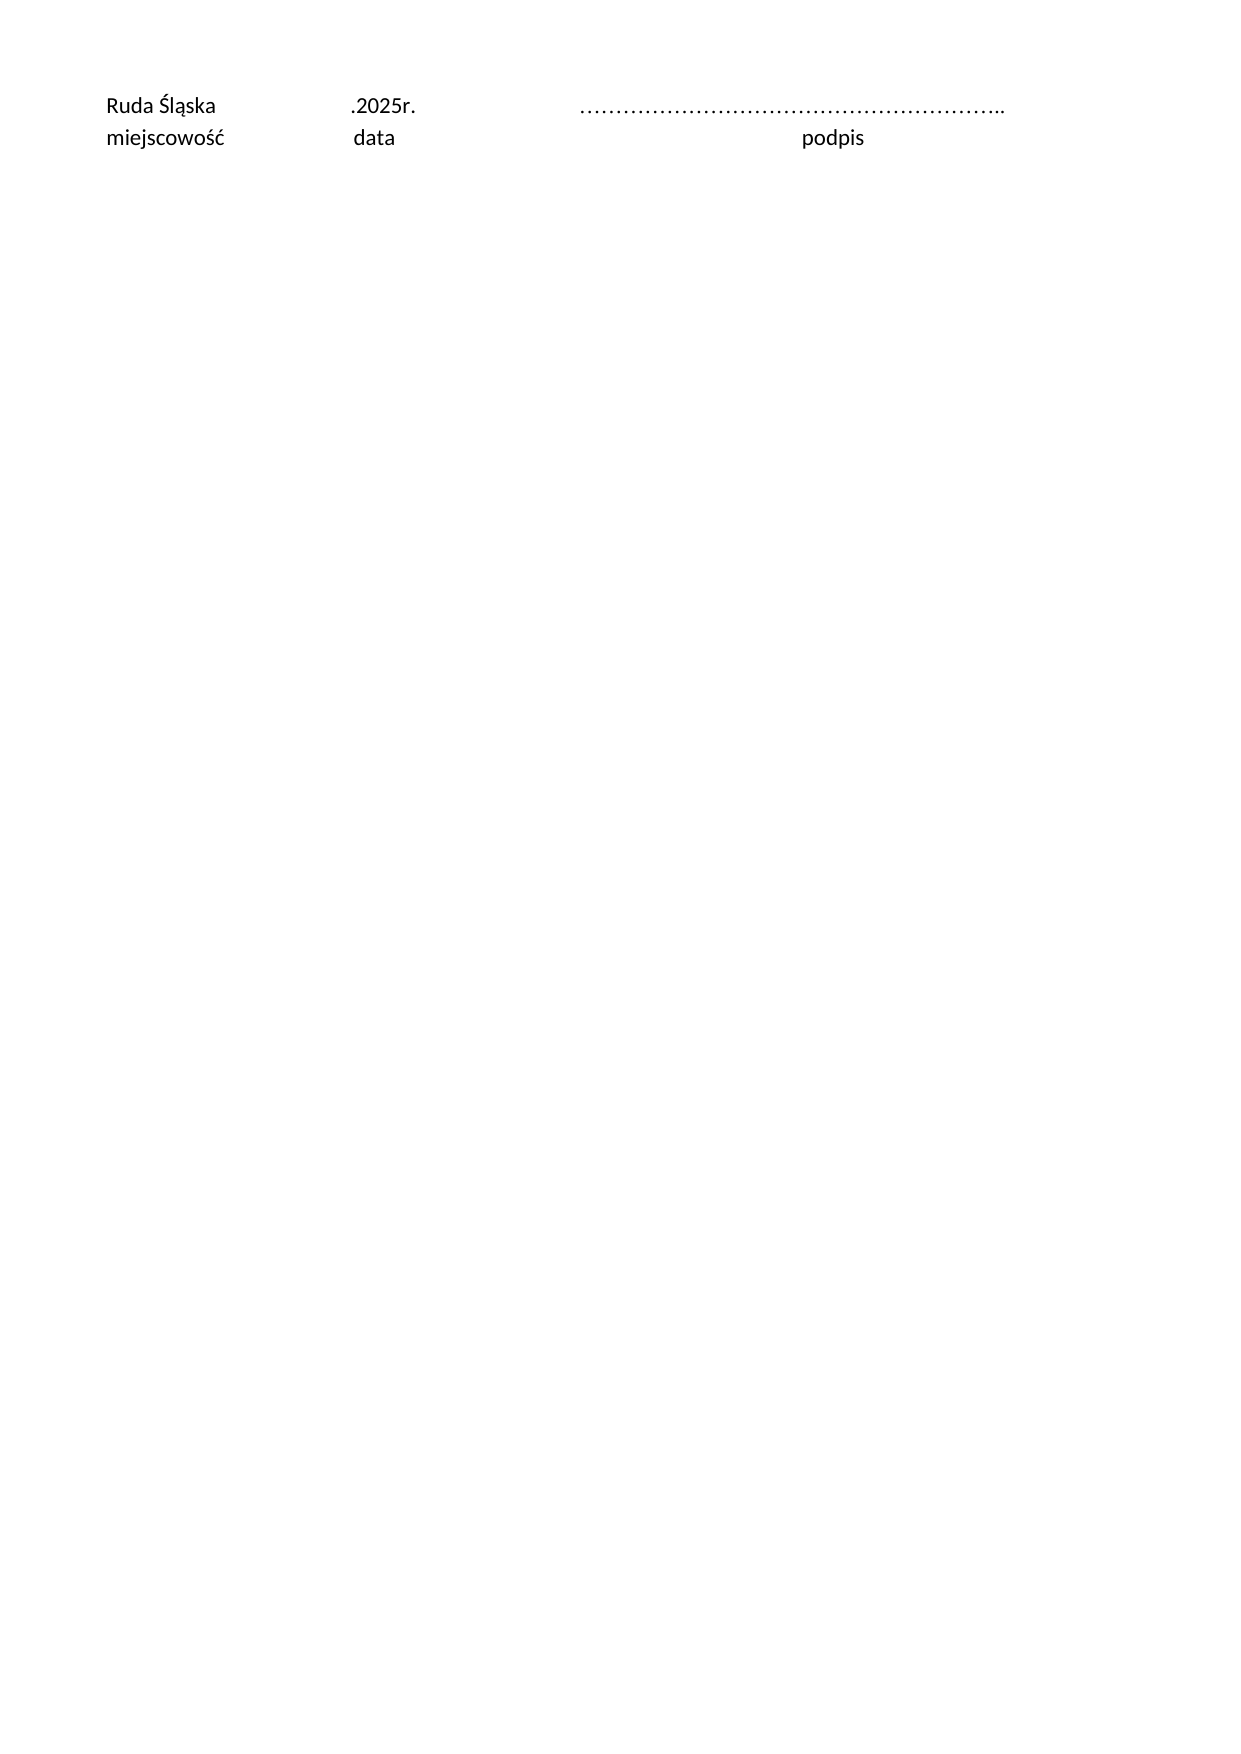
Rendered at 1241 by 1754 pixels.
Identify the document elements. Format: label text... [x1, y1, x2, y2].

text Ruda Śląska .2025r. ………………………………………………….. [106, 92, 1134, 120]
text miejscowość data podpis [106, 123, 1134, 151]
